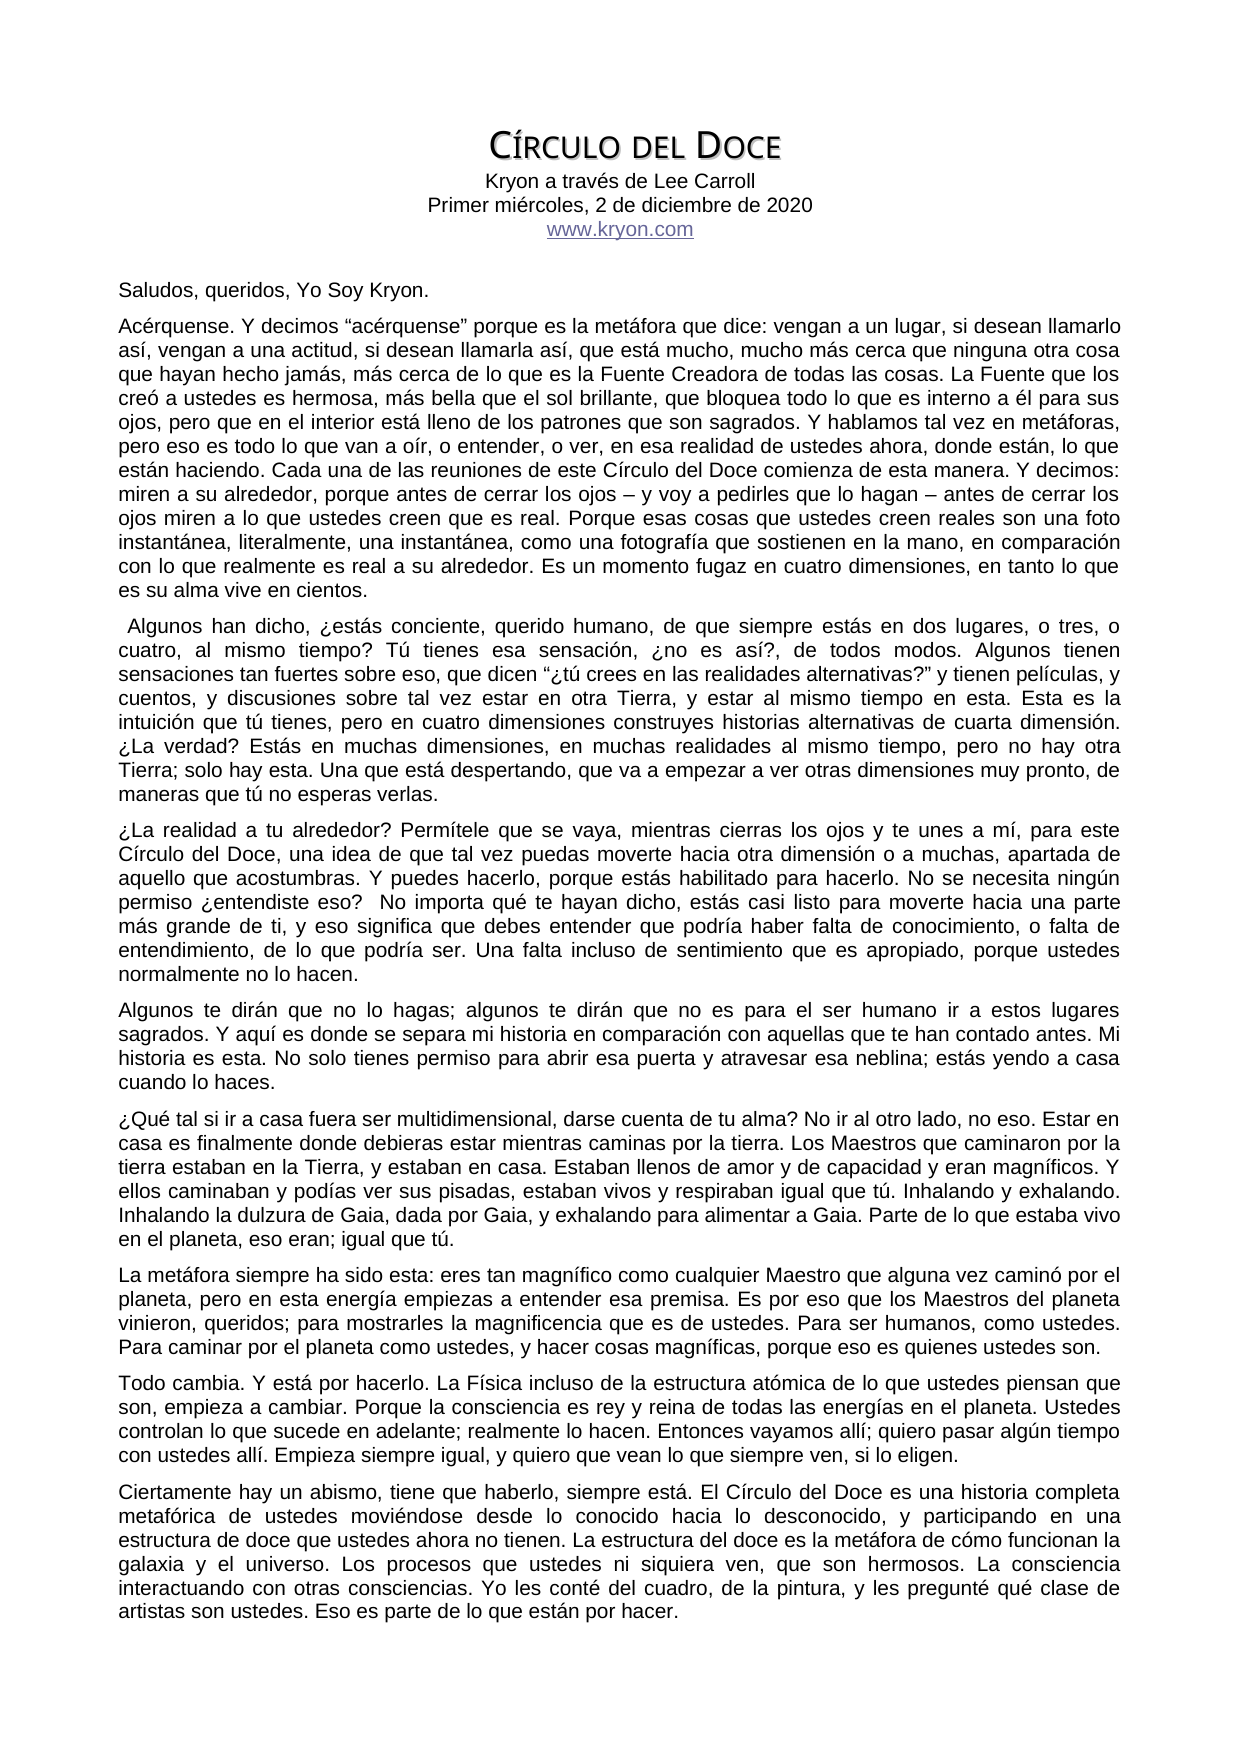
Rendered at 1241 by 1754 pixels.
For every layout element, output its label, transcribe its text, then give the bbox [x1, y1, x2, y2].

text Saludos, queridos, Yo Soy Kryon. [118, 277, 1122, 301]
text Acérquense. Y decimos “acérquense” porque es la metáfora que dice: vengan a un lugar, si desean llamarlo así, vengan a una actitud, si desean llamarla así, que está mucho, mucho más cerca que ninguna otra cosa que hayan hecho jamás, más cerca de lo que es la Fuente Creadora de todas las cosas. La Fuente que los creó a ustedes es hermosa, más bella que el sol brillante, que bloquea todo lo que es interno a él para sus ojos, pero que en el interior está lleno de los patrones que son sagrados. Y hablamos tal vez en metáforas, pero eso es todo lo que van a oír, o entender, o ver, en esa realidad de ustedes ahora, donde están, lo que están haciendo. Cada una de las reuniones de este Círculo del Doce comienza de esta manera. Y decimos: miren a su alrededor, porque antes de cerrar los ojos – y voy a pedirles que lo hagan – antes de cerrar los ojos miren a lo que ustedes creen que es real. Porque esas cosas que ustedes creen reales son una foto instantánea, literalmente, una instantánea, como una fotografía que sostienen en la mano, en comparación con lo que realmente es real a su alrededor. Es un momento fugaz en cuatro dimensiones, en tanto lo que es su alma vive en cientos. [118, 314, 1122, 601]
text Algunos han dicho, ¿estás conciente, querido humano, de que siempre estás en dos lugares, o tres, o cuatro, al mismo tiempo? Tú tienes esa sensación, ¿no es así?, de todos modos. Algunos tienen sensaciones tan fuertes sobre eso, que dicen “¿tú crees en las realidades alternativas?” y tienen películas, y cuentos, y discusiones sobre tal vez estar en otra Tierra, y estar al mismo tiempo en esta. Esta es la intuición que tú tienes, pero en cuatro dimensiones construyes historias alternativas de cuarta dimensión. ¿La verdad? Estás en muchas dimensiones, en muchas realidades al mismo tiempo, pero no hay otra Tierra; solo hay esta. Una que está despertando, que va a empezar a ver otras dimensiones muy pronto, de maneras que tú no esperas verlas. [118, 614, 1122, 806]
text Círculo del Doce Kryon a través de Lee Carroll [118, 118, 1122, 193]
text Primer miércoles, 2 de diciembre de 2020 www.kryon.com [118, 193, 1122, 241]
text Todo cambia. Y está por hacerlo. La Física incluso de la estructura atómica de lo que ustedes piensan que son, empieza a cambiar. Porque la consciencia es rey y reina de todas las energías en el planeta. Ustedes controlan lo que sucede en adelante; realmente lo hacen. Entonces vayamos allí; quiero pasar algún tiempo con ustedes allí. Empieza siempre igual, y quiero que vean lo que siempre ven, si lo eligen. [118, 1371, 1122, 1467]
text Algunos te dirán que no lo hagas; algunos te dirán que no es para el ser humano ir a estos lugares sagrados. Y aquí es donde se separa mi historia en comparación con aquellas que te han contado antes. Mi historia es esta. No solo tienes permiso para abrir esa puerta y atravesar esa neblina; estás yendo a casa cuando lo haces. [118, 998, 1122, 1094]
text ¿Qué tal si ir a casa fuera ser multidimensional, darse cuenta de tu alma? No ir al otro lado, no eso. Estar en casa es finalmente donde debieras estar mientras caminas por la tierra. Los Maestros que caminaron por la tierra estaban en la Tierra, y estaban en casa. Estaban llenos de amor y de capacidad y eran magníficos. Y ellos caminaban y podías ver sus pisadas, estaban vivos y respiraban igual que tú. Inhalando y exhalando. Inhalando la dulzura de Gaia, dada por Gaia, y exhalando para alimentar a Gaia. Parte de lo que estaba vivo en el planeta, eso eran; igual que tú. [118, 1107, 1122, 1250]
text La metáfora siempre ha sido esta: eres tan magnífico como cualquier Maestro que alguna vez caminó por el planeta, pero en esta energía empiezas a entender esa premisa. Es por eso que los Maestros del planeta vinieron, queridos; para mostrarles la magnificencia que es de ustedes. Para ser humanos, como ustedes. Para caminar por el planeta como ustedes, y hacer cosas magníficas, porque eso es quienes ustedes son. [118, 1263, 1122, 1359]
text ¿La realidad a tu alrededor? Permítele que se vaya, mientras cierras los ojos y te unes a mí, para este Círculo del Doce, una idea de que tal vez puedas moverte hacia otra dimensión o a muchas, apartada de aquello que acostumbras. Y puedes hacerlo, porque estás habilitado para hacerlo. No se necesita ningún permiso ¿entendiste eso? No importa qué te hayan dicho, estás casi listo para moverte hacia una parte más grande de ti, y eso significa que debes entender que podría haber falta de conocimiento, o falta de entendimiento, de lo que podría ser. Una falta incluso de sentimiento que es apropiado, porque ustedes normalmente no lo hacen. [118, 818, 1122, 986]
text Ciertamente hay un abismo, tiene que haberlo, siempre está. El Círculo del Doce es una historia completa metafórica de ustedes moviéndose desde lo conocido hacia lo desconocido, y participando en una estructura de doce que ustedes ahora no tienen. La estructura del doce es la metáfora de cómo funcionan la galaxia y el universo. Los procesos que ustedes ni siquiera ven, que son hermosos. La consciencia interactuando con otras consciencias. Yo les conté del cuadro, de la pintura, y les pregunté qué clase de artistas son ustedes. Eso es parte de lo que están por hacer. [118, 1479, 1122, 1623]
